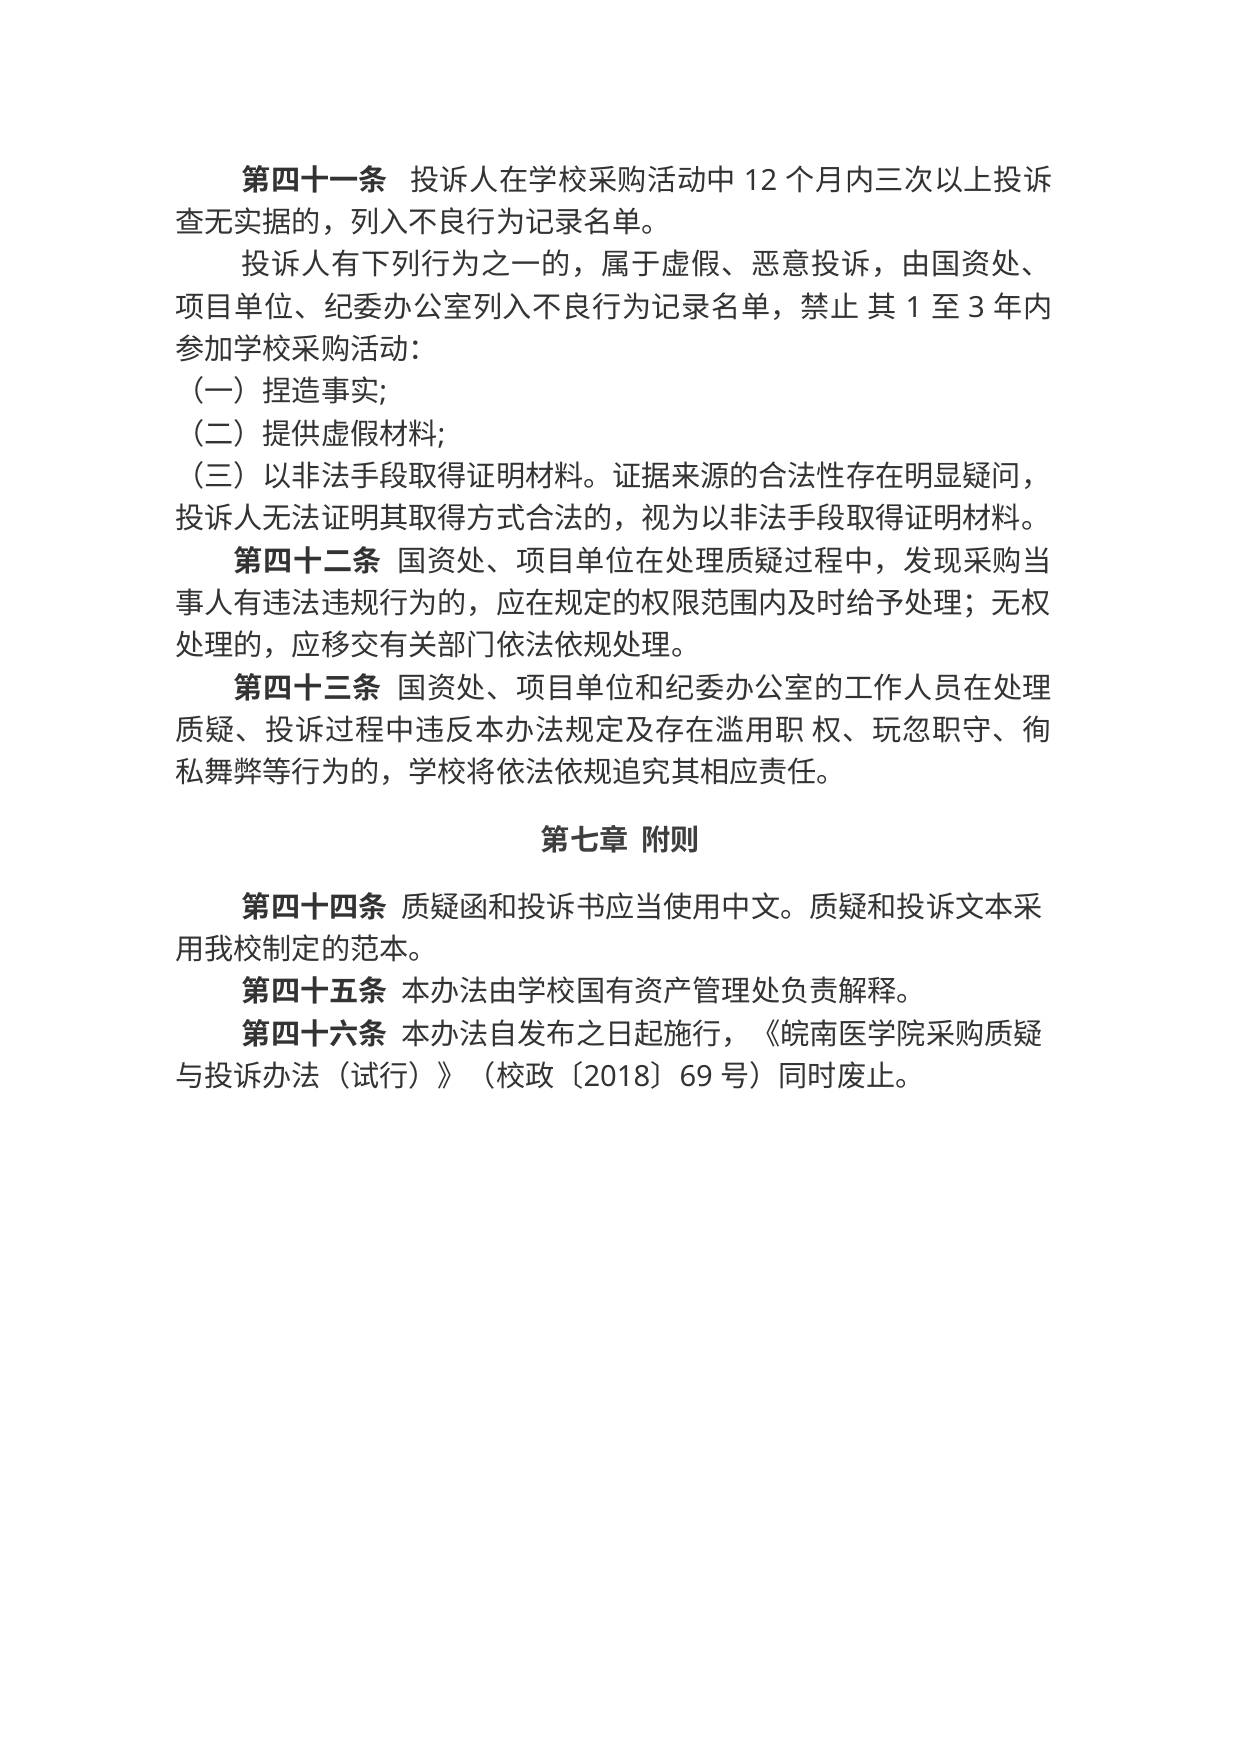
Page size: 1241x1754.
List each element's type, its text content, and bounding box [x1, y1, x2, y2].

text （三）以非法手段取得证明材料。证据来源的合法性存在明显疑问，投诉人无法证明其取得方式合法的，视为以非法手段取得证明材料。 [175, 453, 1065, 537]
text 投诉人有下列行为之一的，属于虚假、恶意投诉，由国资处、项目单位、纪委办公室列入不良行为记录名单，禁止 其 1 至 3 年内参加学校采购活动： [175, 241, 1052, 368]
text 第四十一条 投诉人在学校采购活动中 12 个月内三次以上投诉查无实据的，列入不良行为记录名单。 [175, 156, 1052, 241]
text 第四十四条 质疑函和投诉书应当使用中文。质疑和投诉文本采用我校制定的范本。 [175, 883, 1052, 968]
text 第七章 附则 [175, 816, 1065, 858]
text 第四十二条 国资处、项目单位在处理质疑过程中，发现采购当事人有违法违规行为的，应在规定的权限范围内及时给予处理；无权处理的，应移交有关部门依法依规处理。 [175, 537, 1052, 664]
text 第四十六条 本办法自发布之日起施行，《皖南医学院采购质疑与投诉办法（试行）》（校政〔2018〕69 号）同时废止。 [175, 1010, 1052, 1095]
text 第四十五条 本办法由学校国有资产管理处负责解释。 [175, 968, 1052, 1010]
text 第四十三条 国资处、项目单位和纪委办公室的工作人员在处理质疑、投诉过程中违反本办法规定及存在滥用职 权、玩忽职守、徇私舞弊等行为的，学校将依法依规追究其相应责任。 [175, 664, 1052, 791]
text （一）捏造事实; [175, 368, 1065, 410]
text （二）提供虚假材料; [175, 410, 1065, 453]
